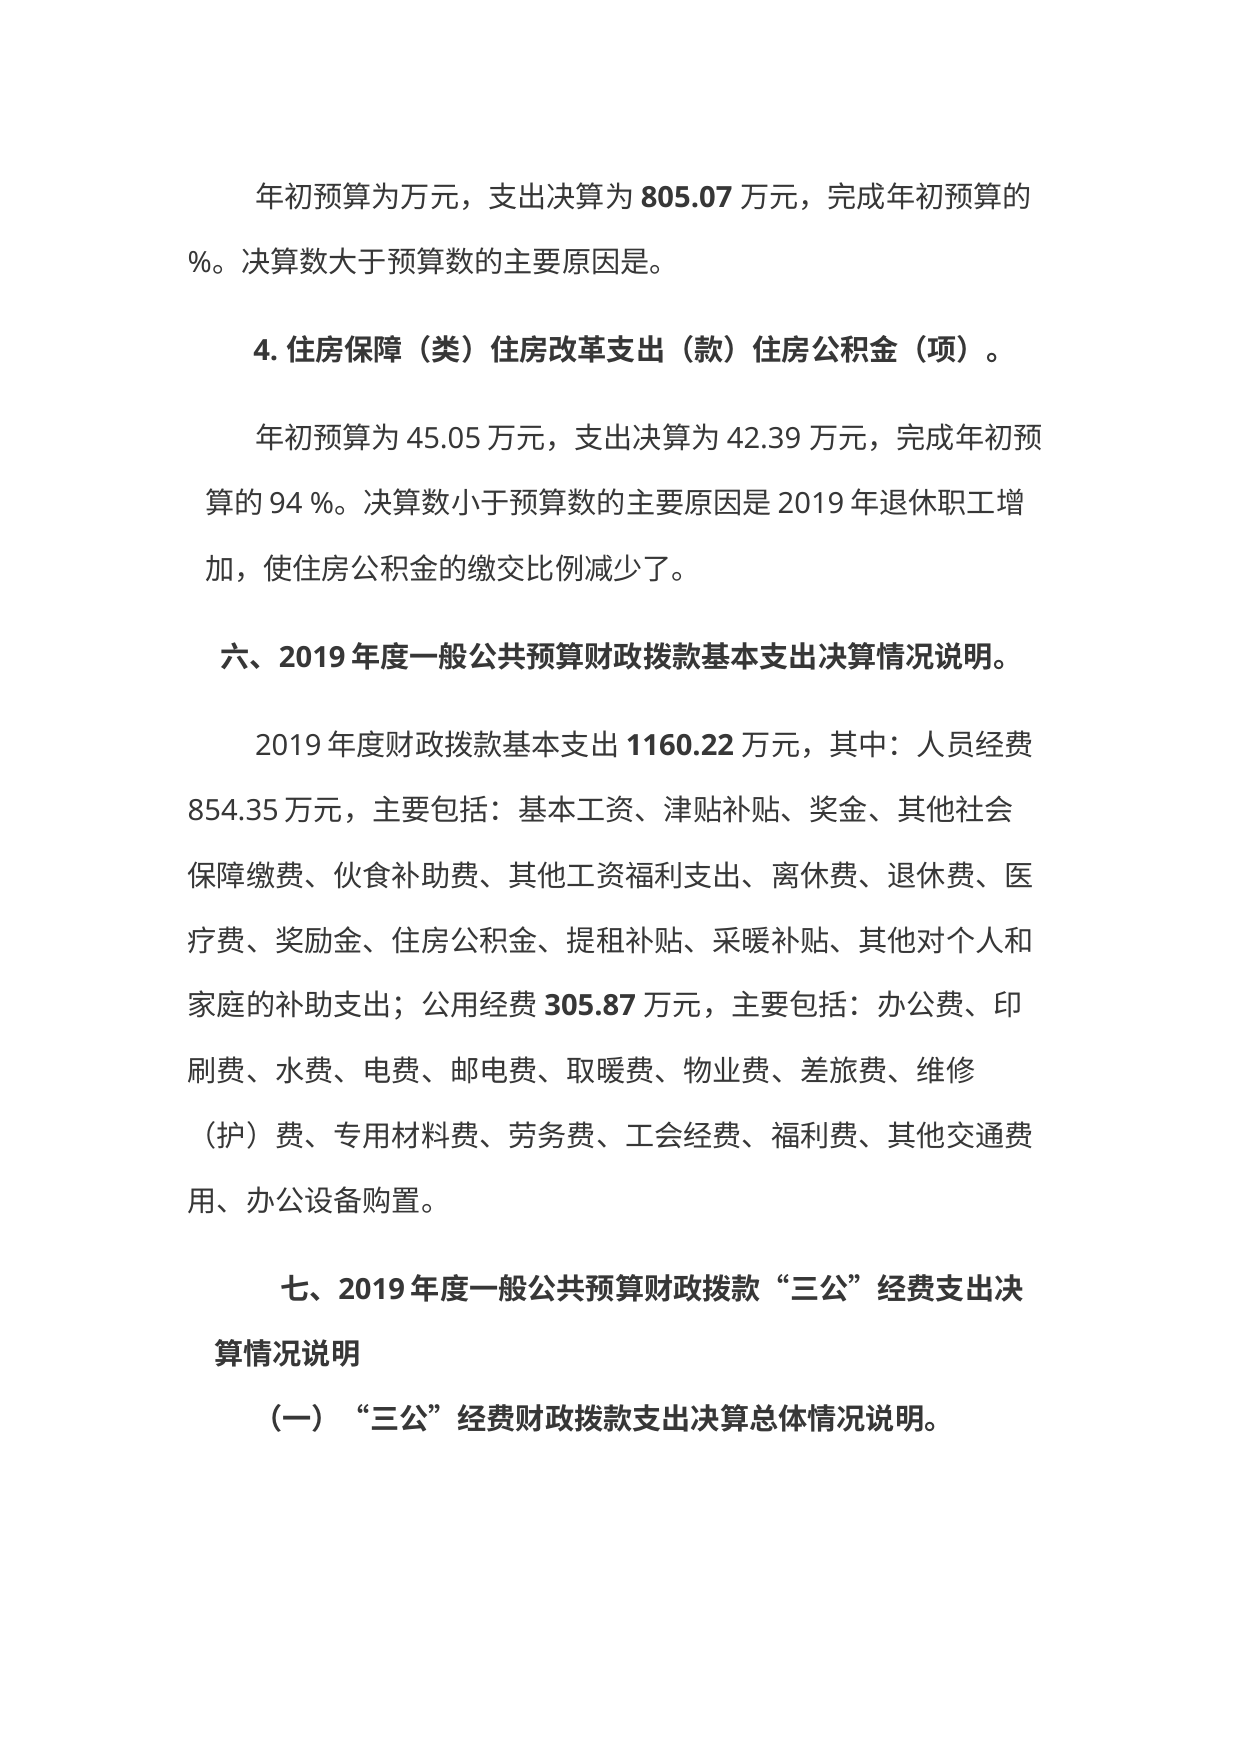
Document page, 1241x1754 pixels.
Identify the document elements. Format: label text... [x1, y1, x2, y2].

text 2019年度财政拨款基本支出 1160.22 万元，其中：人员经费 854.35万元，主要包括：基本工资、津贴补贴、奖金、其他社会保障缴费、伙食补助费、其他工资福利支出、离休费、退休费、医疗费、奖励金、住房公积金、提租补贴、采暖补贴、其他对个人和家庭的补助支出；公用经费 305.87 万元，主要包括：办公费、印刷费、水费、电费、邮电费、取暖费、物业费、差旅费、维修（护）费、专用材料费、劳务费、工会经费、福利费、其他交通费用、办公设备购置。 [187, 711, 1042, 1231]
text （一）“三公”经费财政拨款支出决算总体情况说明。 [187, 1384, 1053, 1449]
text 年初预算为45.05万元，支出决算为 42.39 万元，完成年初预算的94 %。决算数小于预算数的主要原因是2019年退休职工增加，使住房公积金的缴交比例减少了。 [205, 404, 1053, 599]
text 六、2019年度一般公共预算财政拨款基本支出决算情况说明。 [187, 622, 1024, 687]
text 年初预算为万元，支出决算为 805.07 万元，完成年初预算的 %。决算数大于预算数的主要原因是。 [187, 162, 1053, 292]
text 4. 住房保障（类）住房改革支出（款）住房公积金（项）。 [187, 315, 1053, 380]
text 七、2019年度一般公共预算财政拨款“三公”经费支出决算情况说明 [214, 1254, 1024, 1384]
